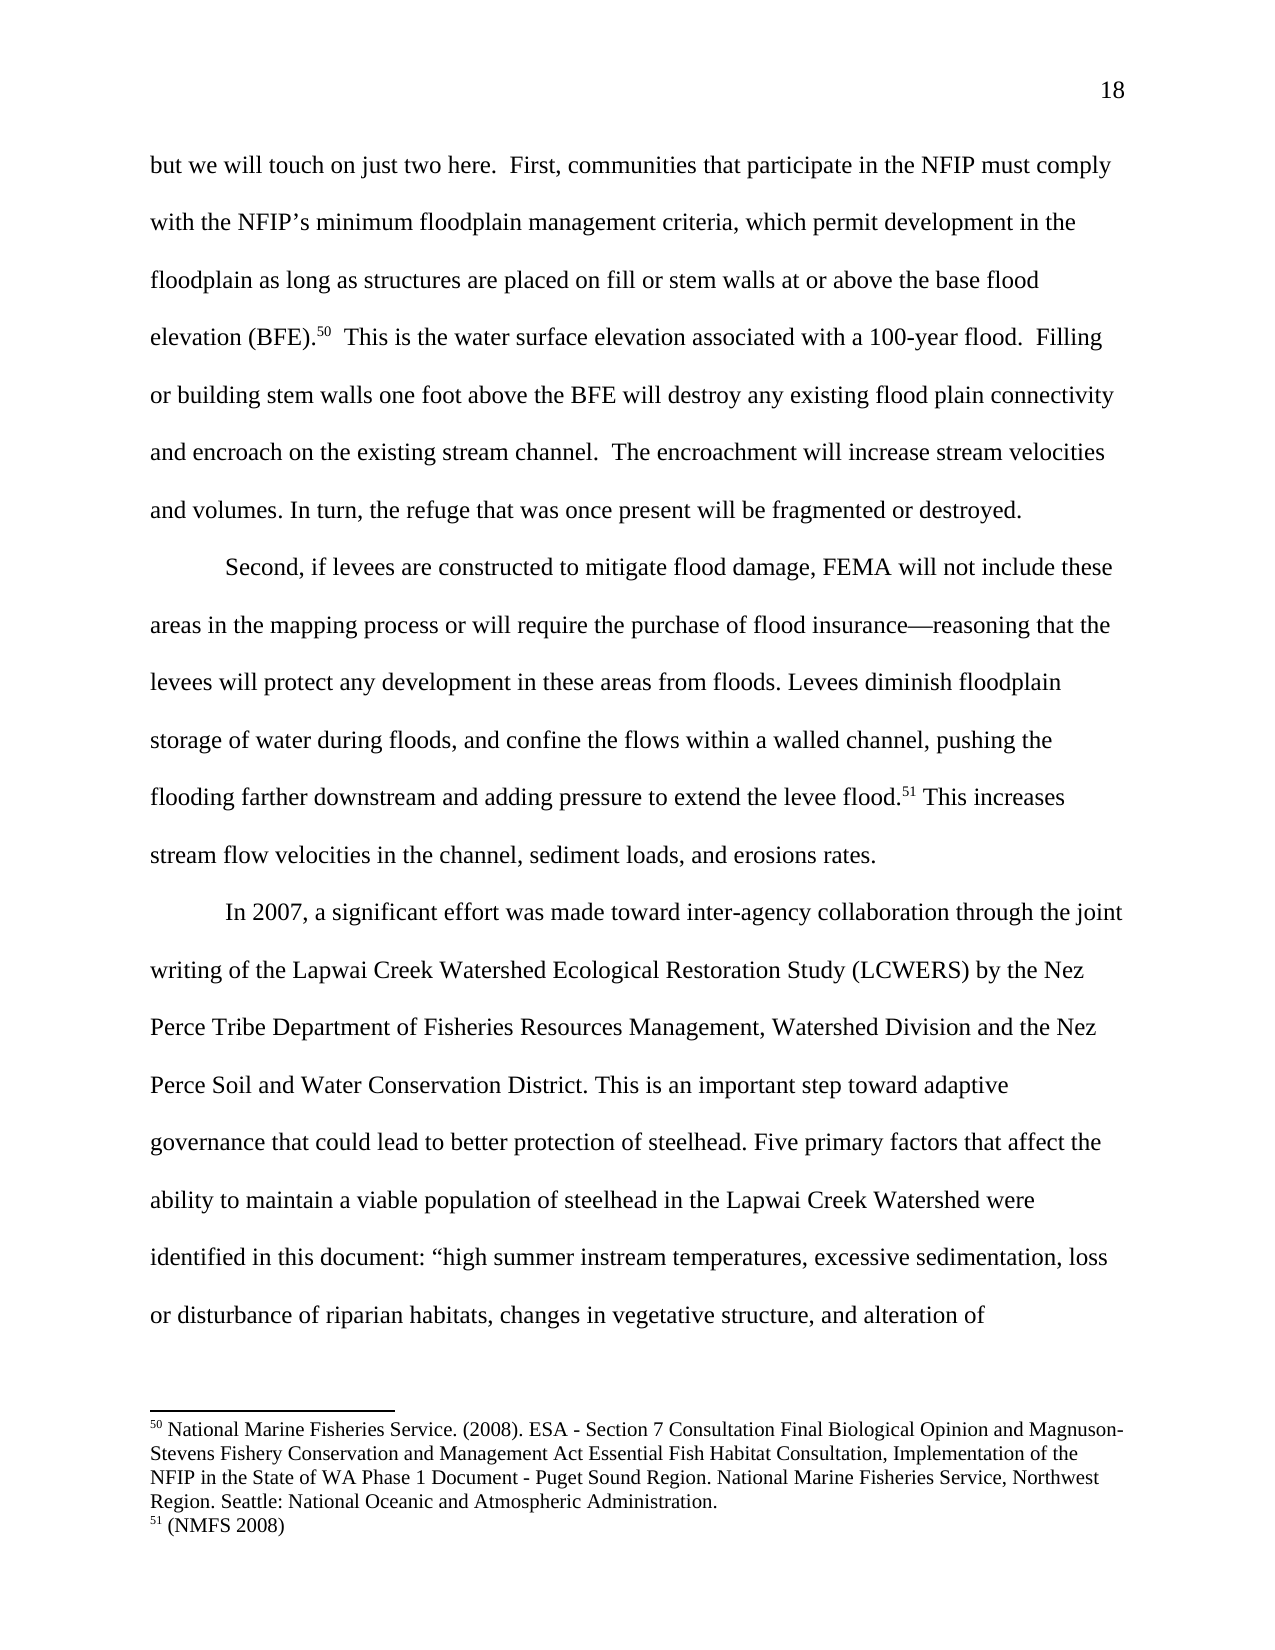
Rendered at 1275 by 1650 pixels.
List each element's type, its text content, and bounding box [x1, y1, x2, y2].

text Second, if levees are constructed to mitigate flood damage, FEMA will not include these areas in the mapping process or will require the purchase of flood insurance—reasoning that the levees will protect any development in these areas from floods. Levees diminish floodplain storage of water during floods, and confine the flows within a walled channel, pushing the flooding farther downstream and adding pressure to extend the levee flood. This increases stream flow velocities in the channel, sediment loads, and erosions rates. [150, 552, 1125, 869]
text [150, 897, 1125, 1329]
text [150, 150, 1125, 524]
